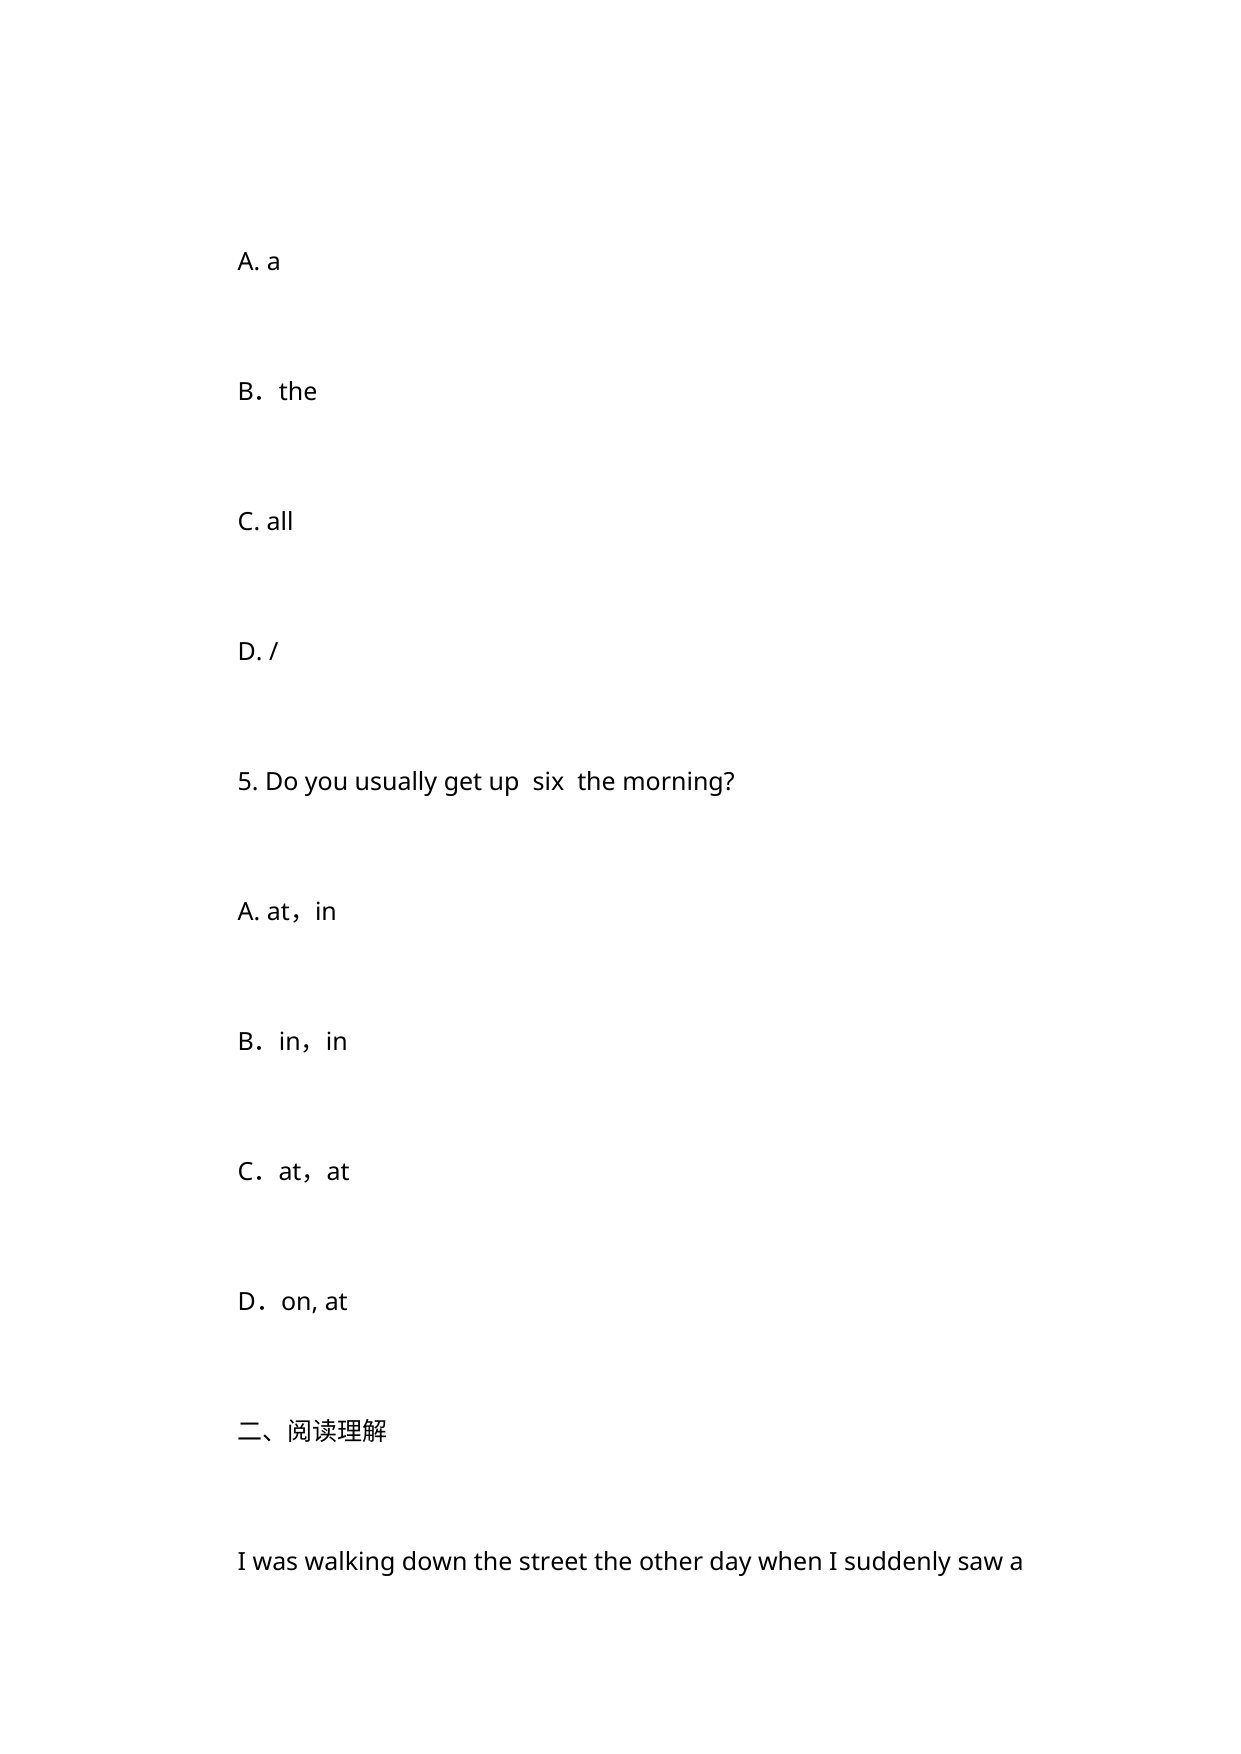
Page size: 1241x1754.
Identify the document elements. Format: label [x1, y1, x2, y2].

text [187, 162, 1053, 1592]
